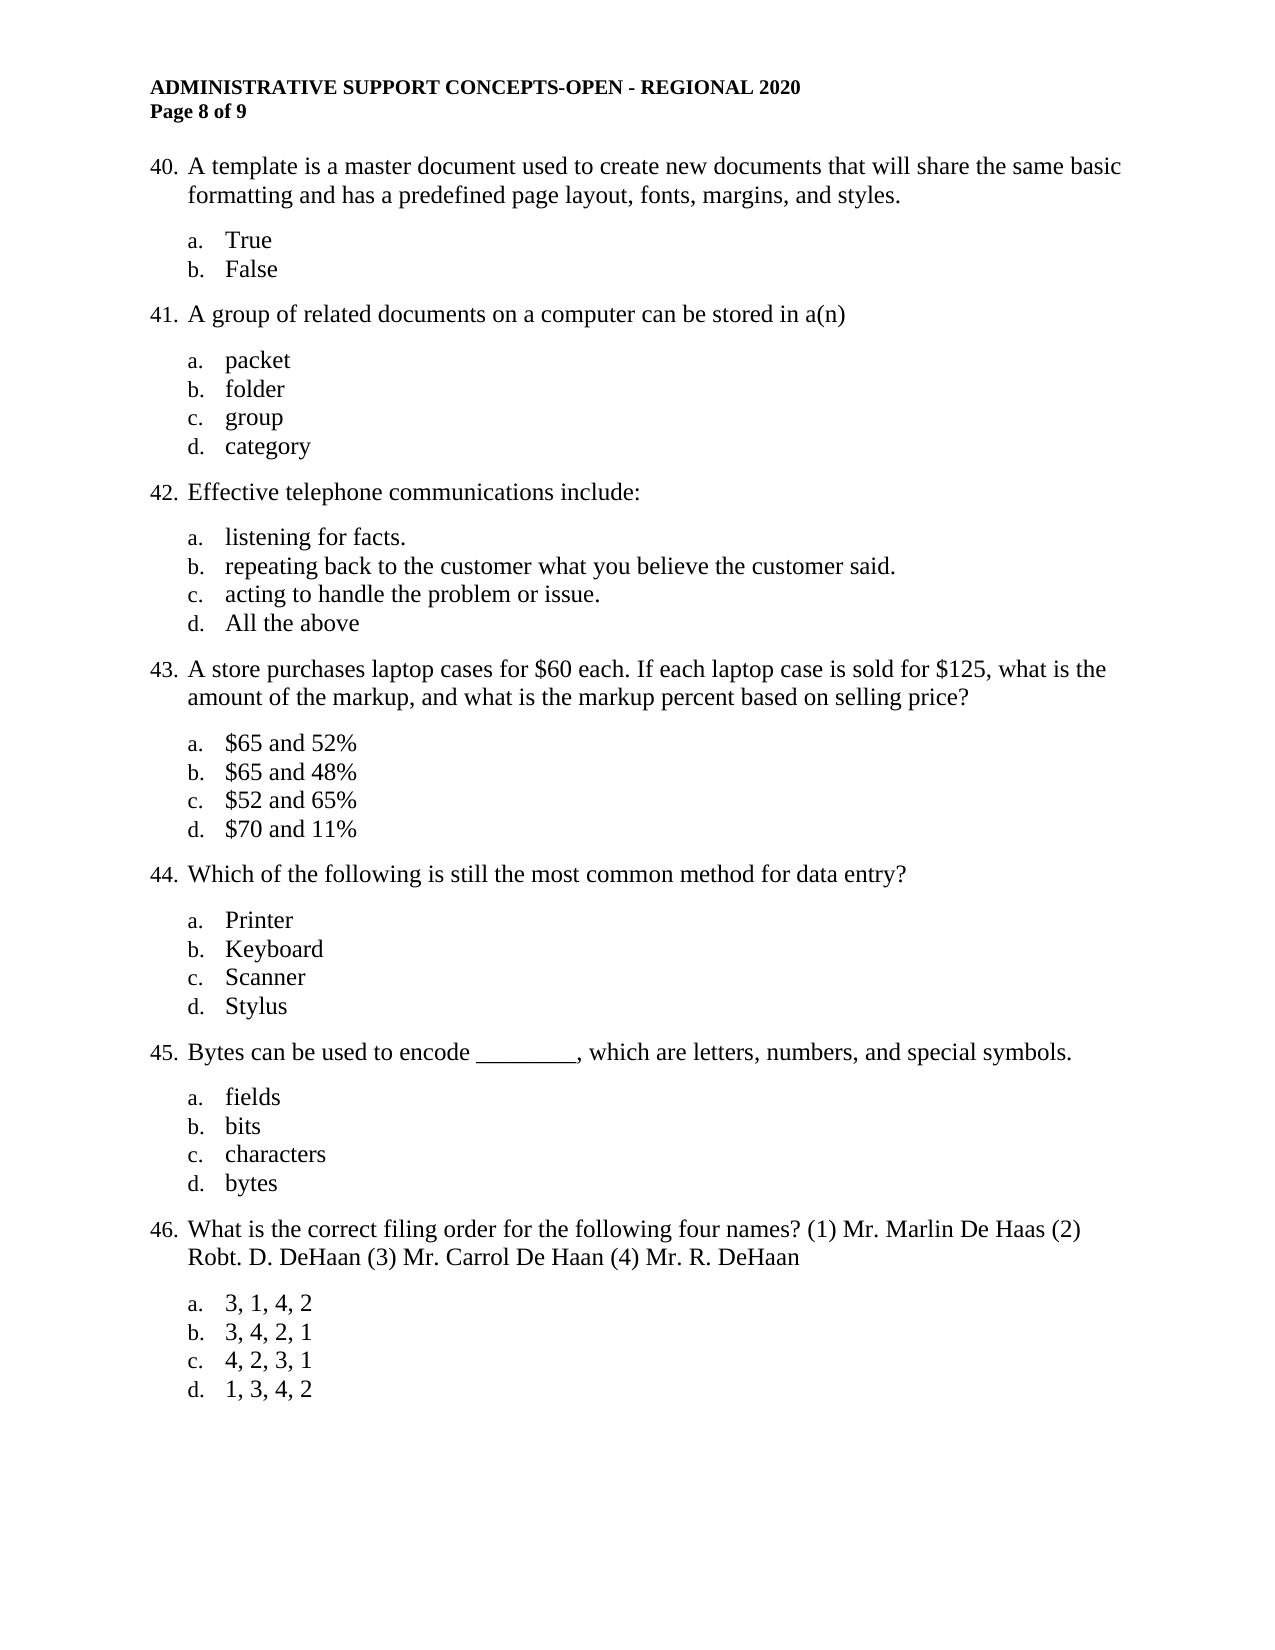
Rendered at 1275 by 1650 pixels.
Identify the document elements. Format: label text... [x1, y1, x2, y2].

list True [187, 225, 1125, 254]
text bytes [187, 1168, 1125, 1197]
text characters [187, 1139, 1125, 1168]
text A store purchases laptop cases for $60 each. If each laptop case is sold for $125, what is the amount of the markup, and what is the markup percent based on selling price? [150, 654, 1125, 711]
list 3, 4, 2, 1 [187, 1317, 1125, 1345]
list Keyboard [187, 934, 1125, 962]
text category [187, 431, 1125, 460]
list 4, 2, 3, 1 [187, 1345, 1125, 1374]
list Printer [187, 905, 1125, 934]
text Which of the following is still the most common method for data entry? [150, 859, 1125, 888]
list $65 and 48% [187, 757, 1125, 785]
list 3, 1, 4, 2 [187, 1288, 1125, 1317]
list acting to handle the problem or issue. [187, 579, 1125, 608]
text A group of related documents on a computer can be stored in a(n) [150, 299, 1125, 328]
text bits [187, 1111, 1125, 1139]
list Scanner [187, 962, 1125, 991]
text group [187, 402, 1125, 431]
list packet [187, 345, 1125, 374]
list $70 and 11% [187, 814, 1125, 843]
text A template is a master document used to create new documents that will share the same basic formatting and has a predefined page layout, fonts, margins, and styles. [150, 151, 1125, 209]
list Stylus [187, 991, 1125, 1020]
list $52 and 65% [187, 785, 1125, 814]
list All the above [187, 608, 1125, 637]
list folder [187, 374, 1125, 402]
list repeating back to the customer what you believe the customer said. [187, 551, 1125, 579]
list fields [187, 1082, 1125, 1111]
text Bytes can be used to encode ________, which are letters, numbers, and special symbols. [150, 1037, 1125, 1065]
text False [187, 254, 1125, 283]
list 1, 3, 4, 2 [187, 1374, 1125, 1403]
list $65 and 52% [187, 728, 1125, 757]
text Effective telephone communications include: [150, 477, 1125, 505]
list listening for facts. [187, 522, 1125, 551]
text What is the correct filing order for the following four names? (1) Mr. Marlin De Haas (2) Robt. D. DeHaan (3) Mr. Carrol De Haan (4) Mr. R. DeHaan [150, 1214, 1125, 1271]
